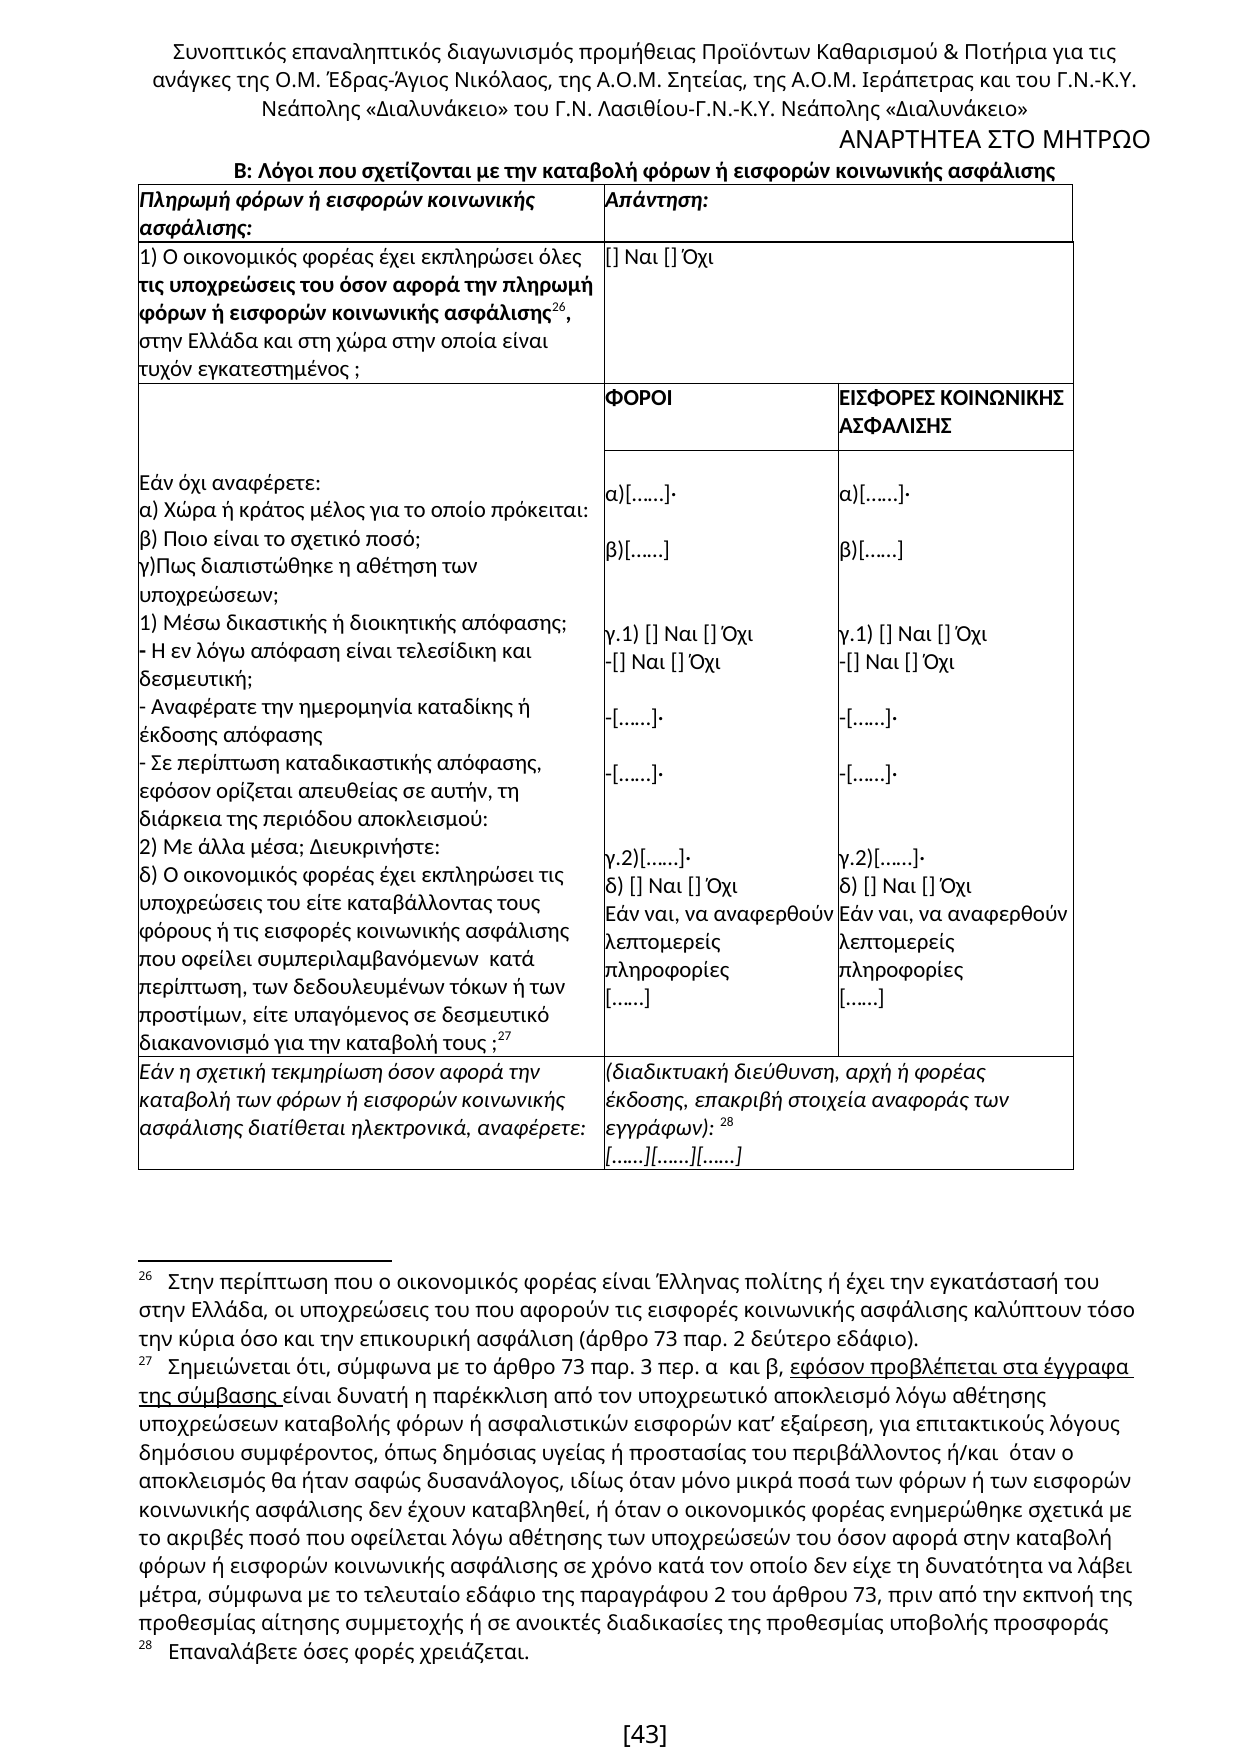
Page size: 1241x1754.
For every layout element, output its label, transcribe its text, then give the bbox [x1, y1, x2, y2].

table_cell α)[……]· β)[……] γ.1) [] Ναι [] Όχι -[] Ναι [] Όχι -[……]· -[……]· γ.2)[……]· δ) [] Ναι [] Όχι Εάν ναι, να αναφερθούν λεπτομερείς πληροφορίες [……] [605, 451, 838, 1056]
table_cell (διαδικτυακή διεύθυνση, αρχή ή φορέας έκδοσης, επακριβή στοιχεία αναφοράς των εγγράφων): [……][……][……] [605, 1057, 1073, 1169]
table_cell Εάν όχι αναφέρετε: α) Χώρα ή κράτος μέλος για το οποίο πρόκειται: β) Ποιο είναι το σχετικό ποσό; γ)Πως διαπιστώθηκε η αθέτηση των υποχρεώσεων; 1) Μέσω δικαστικής ή διοικητικής απόφασης; - Η εν λόγω απόφαση είναι τελεσίδικη και δεσμευτική; - Αναφέρατε την ημερομηνία καταδίκης ή έκδοσης απόφασης - Σε περίπτωση καταδικαστικής απόφασης, εφόσον ορίζεται απευθείας σε αυτήν, τη διάρκεια της περιόδου αποκλεισμού: 2) Με άλλα μέσα; Διευκρινήστε: δ) Ο οικονομικός φορέας έχει εκπληρώσει τις υποχρεώσεις του είτε καταβάλλοντας τους φόρους ή τις εισφορές κοινωνικής ασφάλισης που οφείλει συμπεριλαμβανόμενων κατά περίπτωση, των δεδουλευμένων τόκων ή των προστίμων, είτε υπαγόμενος σε δεσμευτικό διακανονισμό για την καταβολή τους ; [139, 384, 604, 1056]
text Β: Λόγοι που σχετίζονται με την καταβολή φόρων ή εισφορών κοινωνικής ασφάλισης [138, 156, 1151, 184]
table_cell 1) Ο οικονομικός φορέας έχει εκπληρώσει όλες τις υποχρεώσεις του όσον αφορά την πληρωμή φόρων ή εισφορών κοινωνικής ασφάλισης, στην Ελλάδα και στη χώρα στην οποία είναι τυχόν εγκατεστημένος ; [139, 243, 604, 382]
table_cell ΕΙΣΦΟΡΕΣ ΚΟΙΝΩΝΙΚΗΣ ΑΣΦΑΛΙΣΗΣ [839, 384, 1073, 450]
table_cell Εάν η σχετική τεκμηρίωση όσον αφορά την καταβολή των φόρων ή εισφορών κοινωνικής ασφάλισης διατίθεται ηλεκτρονικά, αναφέρετε: [139, 1057, 604, 1169]
table_cell ΦΟΡΟΙ [605, 384, 838, 450]
table_cell [] Ναι [] Όχι [605, 243, 1073, 382]
table_cell α)[……]· β)[……] γ.1) [] Ναι [] Όχι -[] Ναι [] Όχι -[……]· -[……]· γ.2)[……]· δ) [] Ναι [] Όχι Εάν ναι, να αναφερθούν λεπτομερείς πληροφορίες [……] [839, 451, 1073, 1056]
table_header Απάντηση: [605, 185, 1072, 241]
table_header Πληρωμή φόρων ή εισφορών κοινωνικής ασφάλισης: [139, 185, 604, 241]
